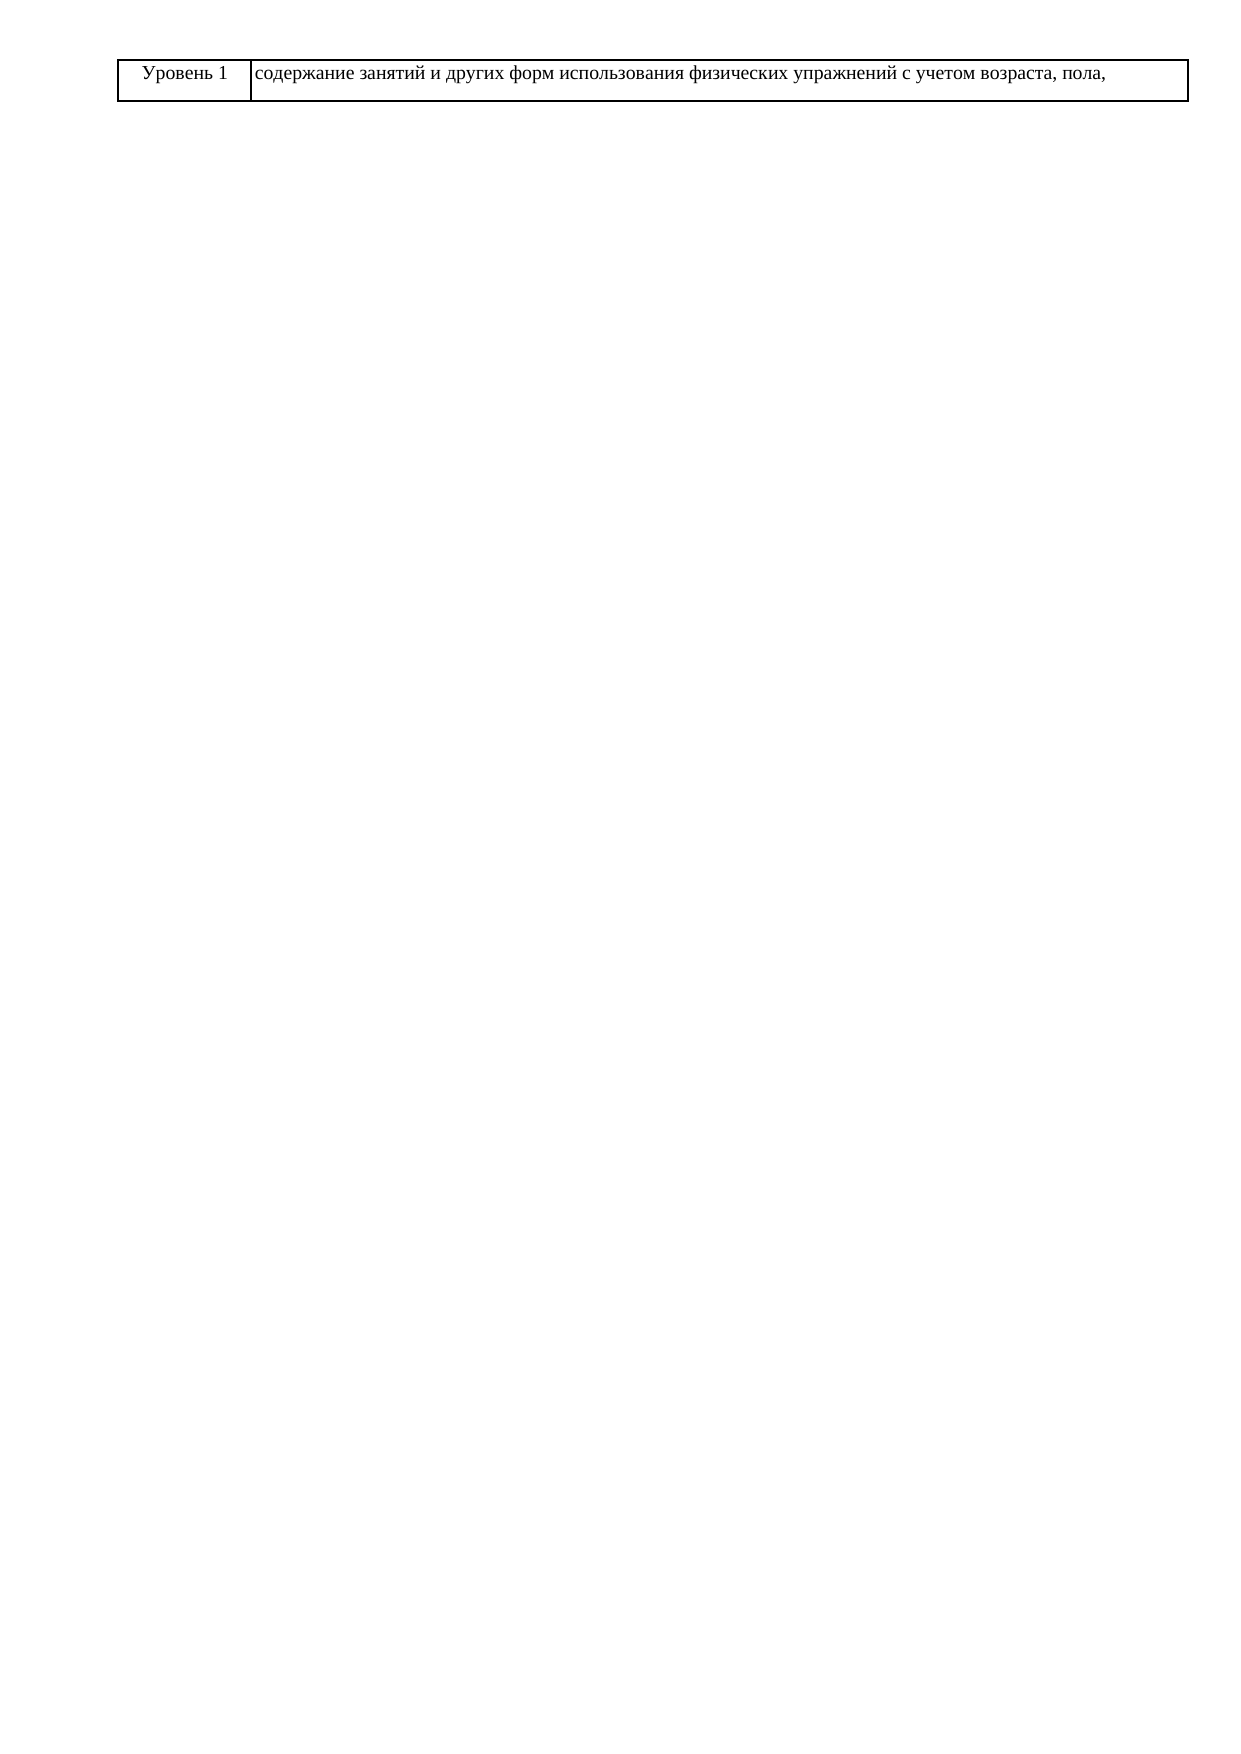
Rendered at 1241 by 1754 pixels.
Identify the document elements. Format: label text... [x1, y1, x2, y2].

table_cell Уровень 1 [119, 61, 250, 100]
table_cell содержание занятий и других форм использования физических упражнений с учетом возраста, пола, [252, 61, 1187, 100]
